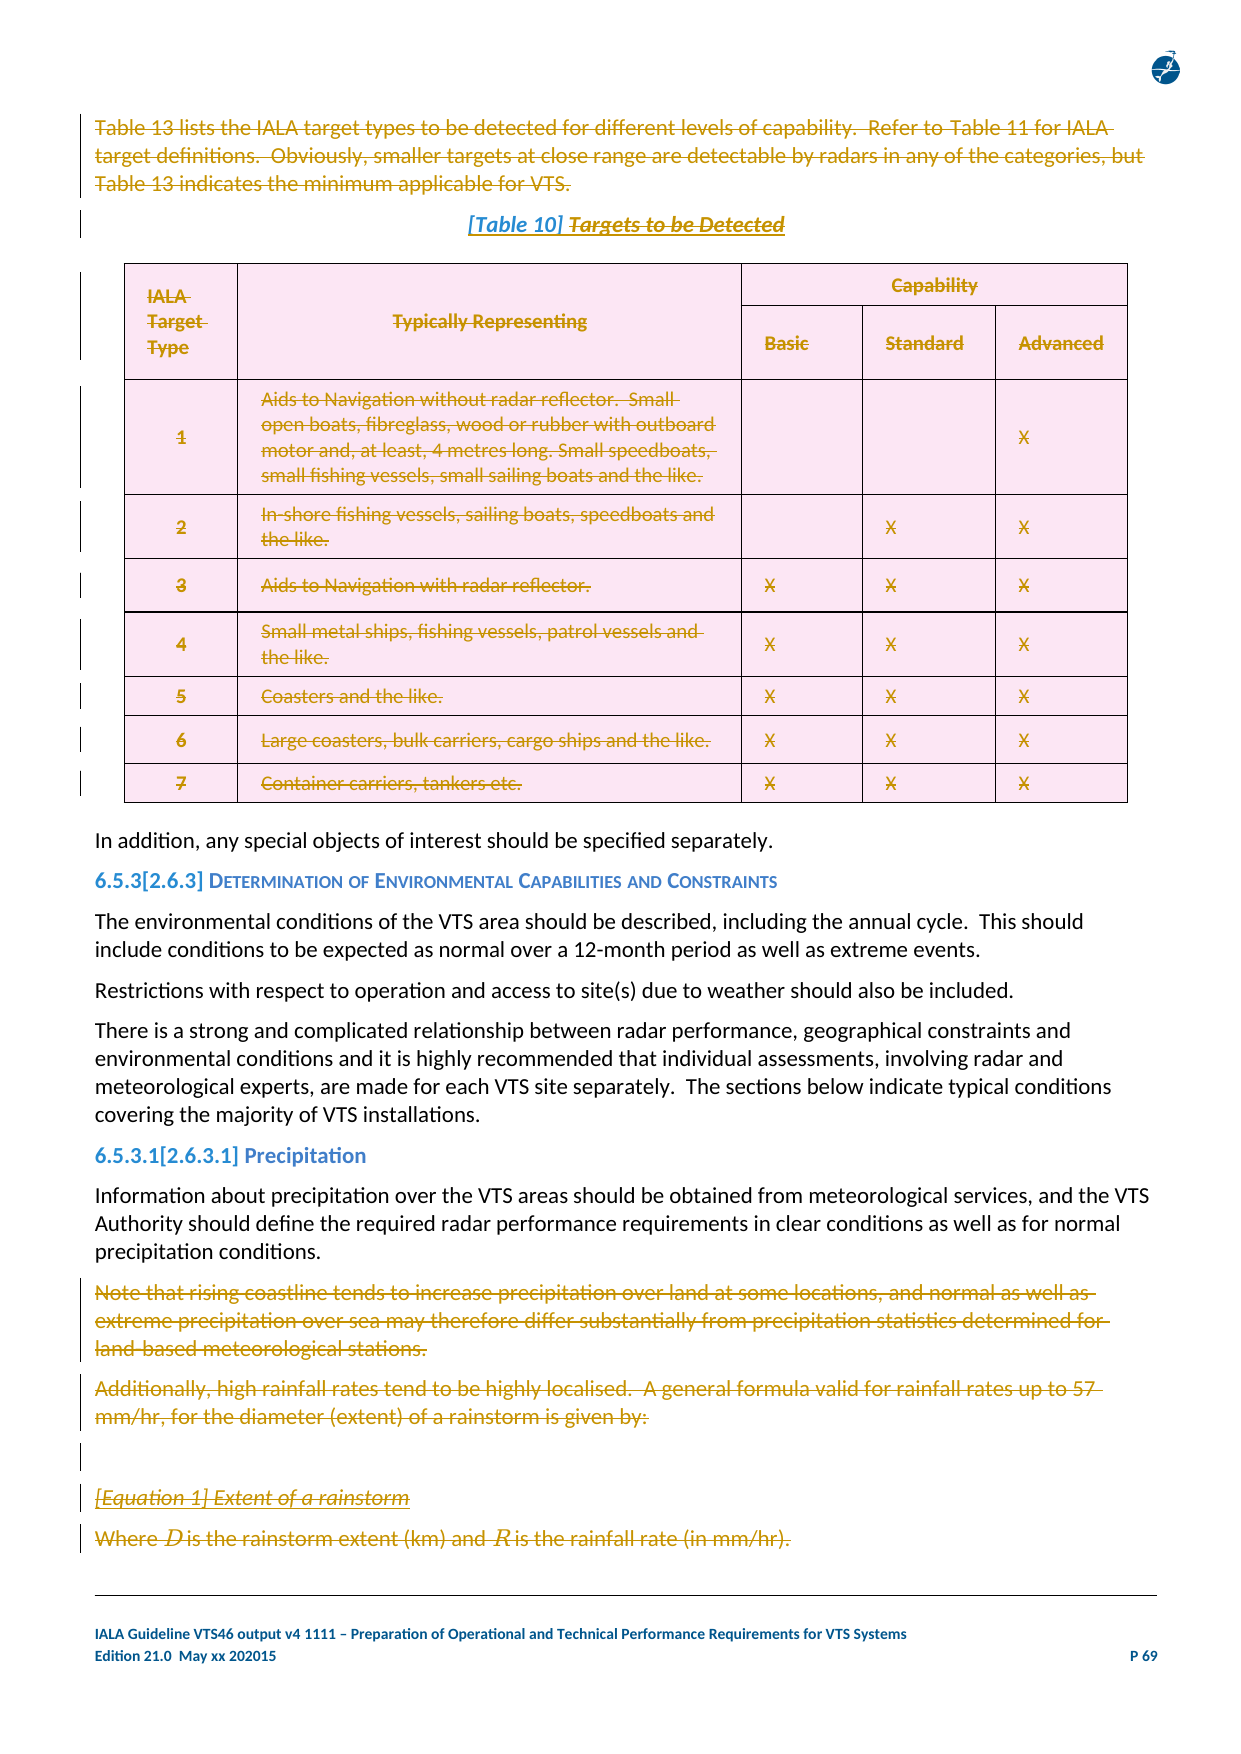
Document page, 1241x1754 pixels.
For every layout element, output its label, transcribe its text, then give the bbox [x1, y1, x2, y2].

subtitle Precipitation [94, 1141, 1157, 1169]
picture [1120, 0, 1239, 119]
text Information about precipitation over the VTS areas should be obtained from meteorological services, and the VTS Authority should define the required radar performance requirements in clear conditions as well as for normal precipitation conditions. [94, 1181, 1157, 1265]
text There is a strong and complicated relationship between radar performance, geographical constraints and environmental conditions and it is highly recommended that individual assessments, involving radar and meteorological experts, are made for each VTS site separately. The sections below indicate typical conditions covering the majority of VTS installations. [94, 1016, 1157, 1128]
text In addition, any special objects of interest should be specified separately. [94, 826, 1157, 854]
subtitle Determination of Environmental Capabilities and Constraints [94, 867, 1157, 895]
text The environmental conditions of the VTS area should be described, including the annual cycle. This should include conditions to be expected as normal over a 12-month period as well as extreme events. [94, 907, 1157, 963]
text Restrictions with respect to operation and access to site(s) due to weather should also be included. [94, 976, 1157, 1004]
